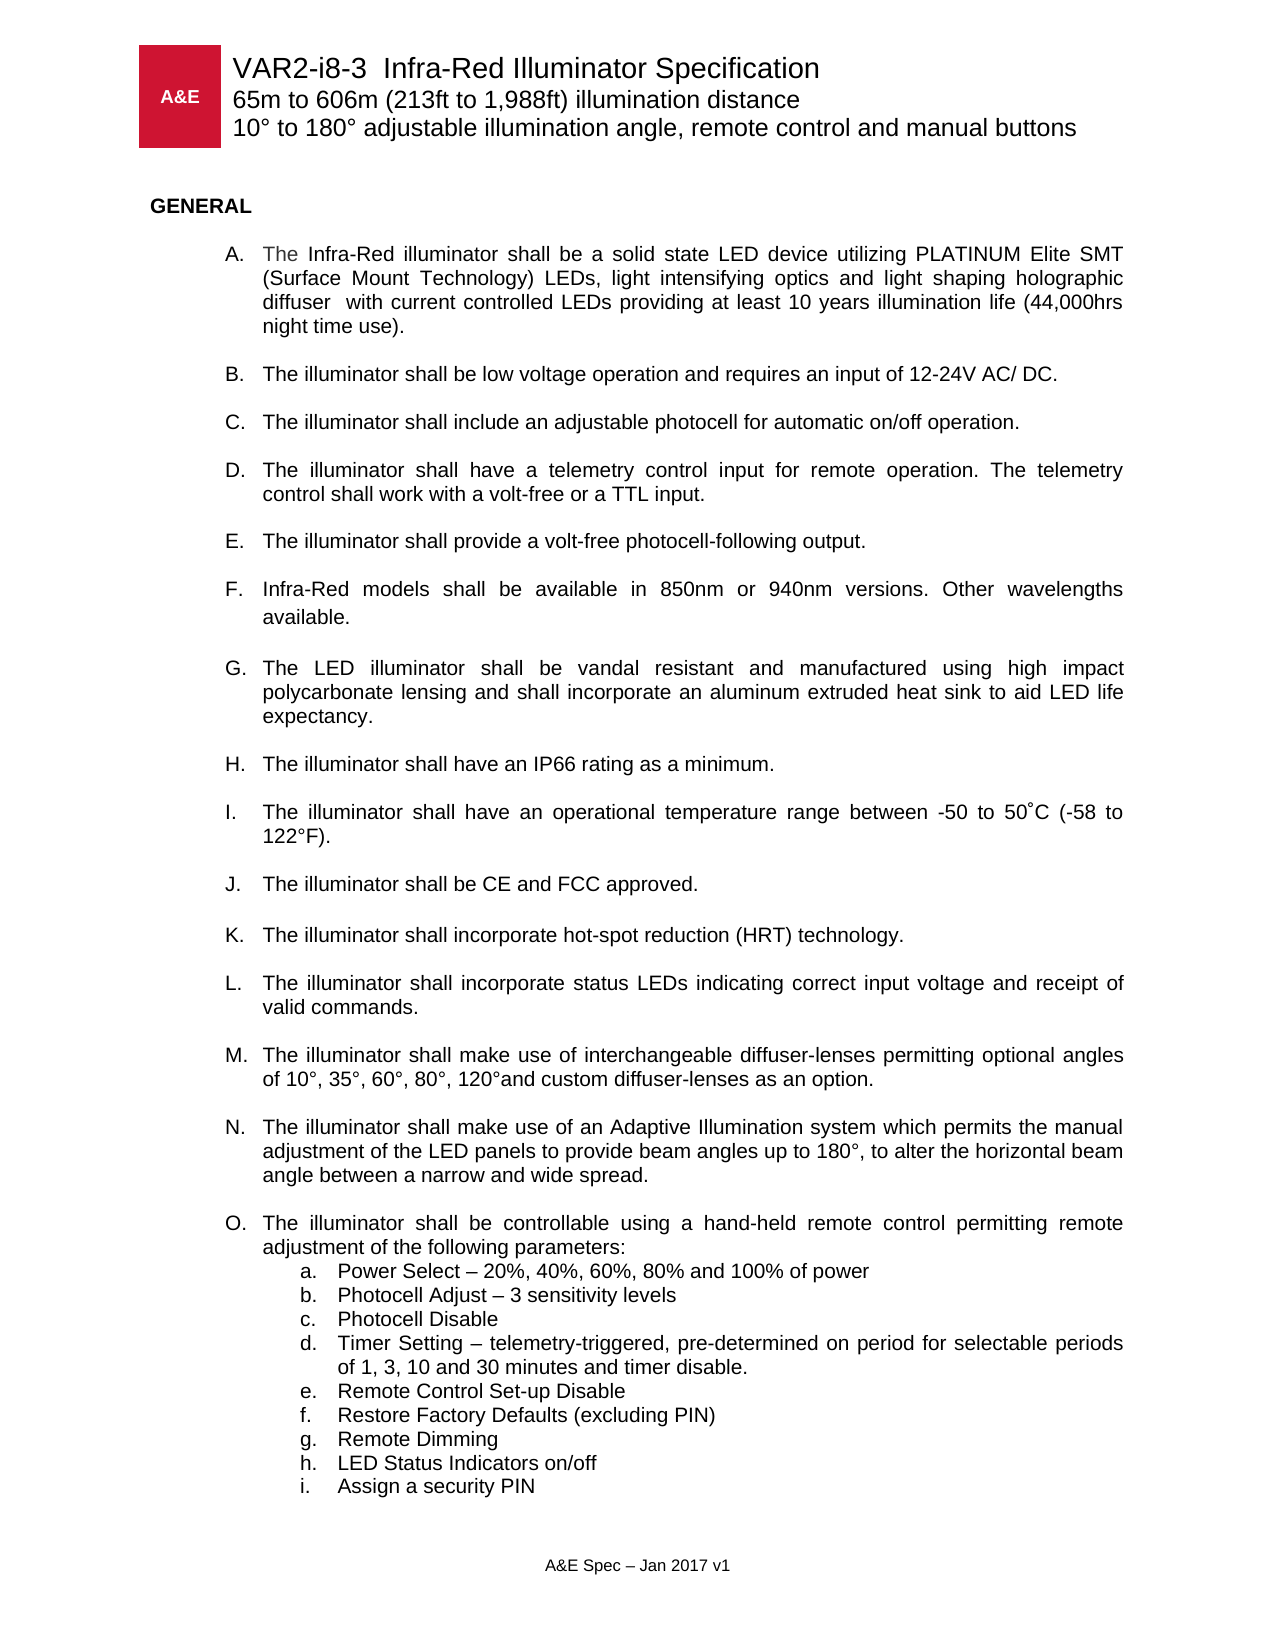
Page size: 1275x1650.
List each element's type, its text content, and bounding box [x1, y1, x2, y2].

list The illuminator shall incorporate status LEDs indicating correct input voltage and receipt of valid commands. [225, 971, 1125, 1019]
list The illuminator shall incorporate hot-spot reduction (HRT) technology. [225, 923, 1125, 947]
list The illuminator shall include an adjustable photocell for automatic on/off operation. [225, 409, 1125, 433]
list The LED illuminator shall be vandal resistant and manufactured using high impact polycarbonate lensing and shall incorporate an aluminum extruded heat sink to aid LED life expectancy. [225, 656, 1125, 728]
list The illuminator shall have an operational temperature range between -50 to 50˚C (-58 to 122°F). [225, 800, 1125, 848]
list The illuminator shall make use of an Adaptive Illumination system which permits the manual adjustment of the LED panels to provide beam angles up to 180°, to alter the horizontal beam angle between a narrow and wide spread. [225, 1115, 1125, 1187]
list Remote Control Set-up Disable [300, 1378, 1125, 1402]
list Remote Dimming [300, 1426, 1125, 1450]
list The illuminator shall be controllable using a hand-held remote control permitting remote adjustment of the following parameters: [225, 1211, 1125, 1259]
list The illuminator shall provide a volt-free photocell-following output. [225, 529, 1125, 553]
list The illuminator shall be CE and FCC approved. [225, 872, 1125, 896]
list The illuminator shall have an IP66 rating as a minimum. [225, 752, 1125, 776]
list Infra-Red models shall be available in 850nm or 940nm versions. Other wavelengths available. [225, 577, 1125, 629]
list The illuminator shall be low voltage operation and requires an input of 12-24V AC/ DC. [225, 362, 1125, 386]
list The illuminator shall have a telemetry control input for remote operation. The telemetry control shall work with a volt-free or a TTL input. [225, 457, 1125, 505]
list The illuminator shall make use of interchangeable diffuser-lenses permitting optional angles of 10°, 35°, 60°, 80°, 120°and custom diffuser-lenses as an option. [225, 1043, 1125, 1091]
list The Infra-Red illuminator shall be a solid state LED device utilizing PLATINUM Elite SMT (Surface Mount Technology) LEDs, light intensifying optics and light shaping holographic diffuser with current controlled LEDs providing at least 10 years illumination life (44,000hrs night time use). [225, 242, 1125, 338]
list Power Select – 20%, 40%, 60%, 80% and 100% of power [300, 1259, 1125, 1283]
list Photocell Disable [300, 1307, 1125, 1331]
list Assign a security PIN [300, 1474, 1125, 1498]
list Restore Factory Defaults (excluding PIN) [300, 1402, 1125, 1426]
list Photocell Adjust – 3 sensitivity levels [300, 1283, 1125, 1307]
text GENERAL [150, 194, 1125, 218]
list Timer Setting – telemetry-triggered, pre-determined on period for selectable periods of 1, 3, 10 and 30 minutes and timer disable. [300, 1331, 1125, 1378]
list LED Status Indicators on/off [300, 1450, 1125, 1474]
